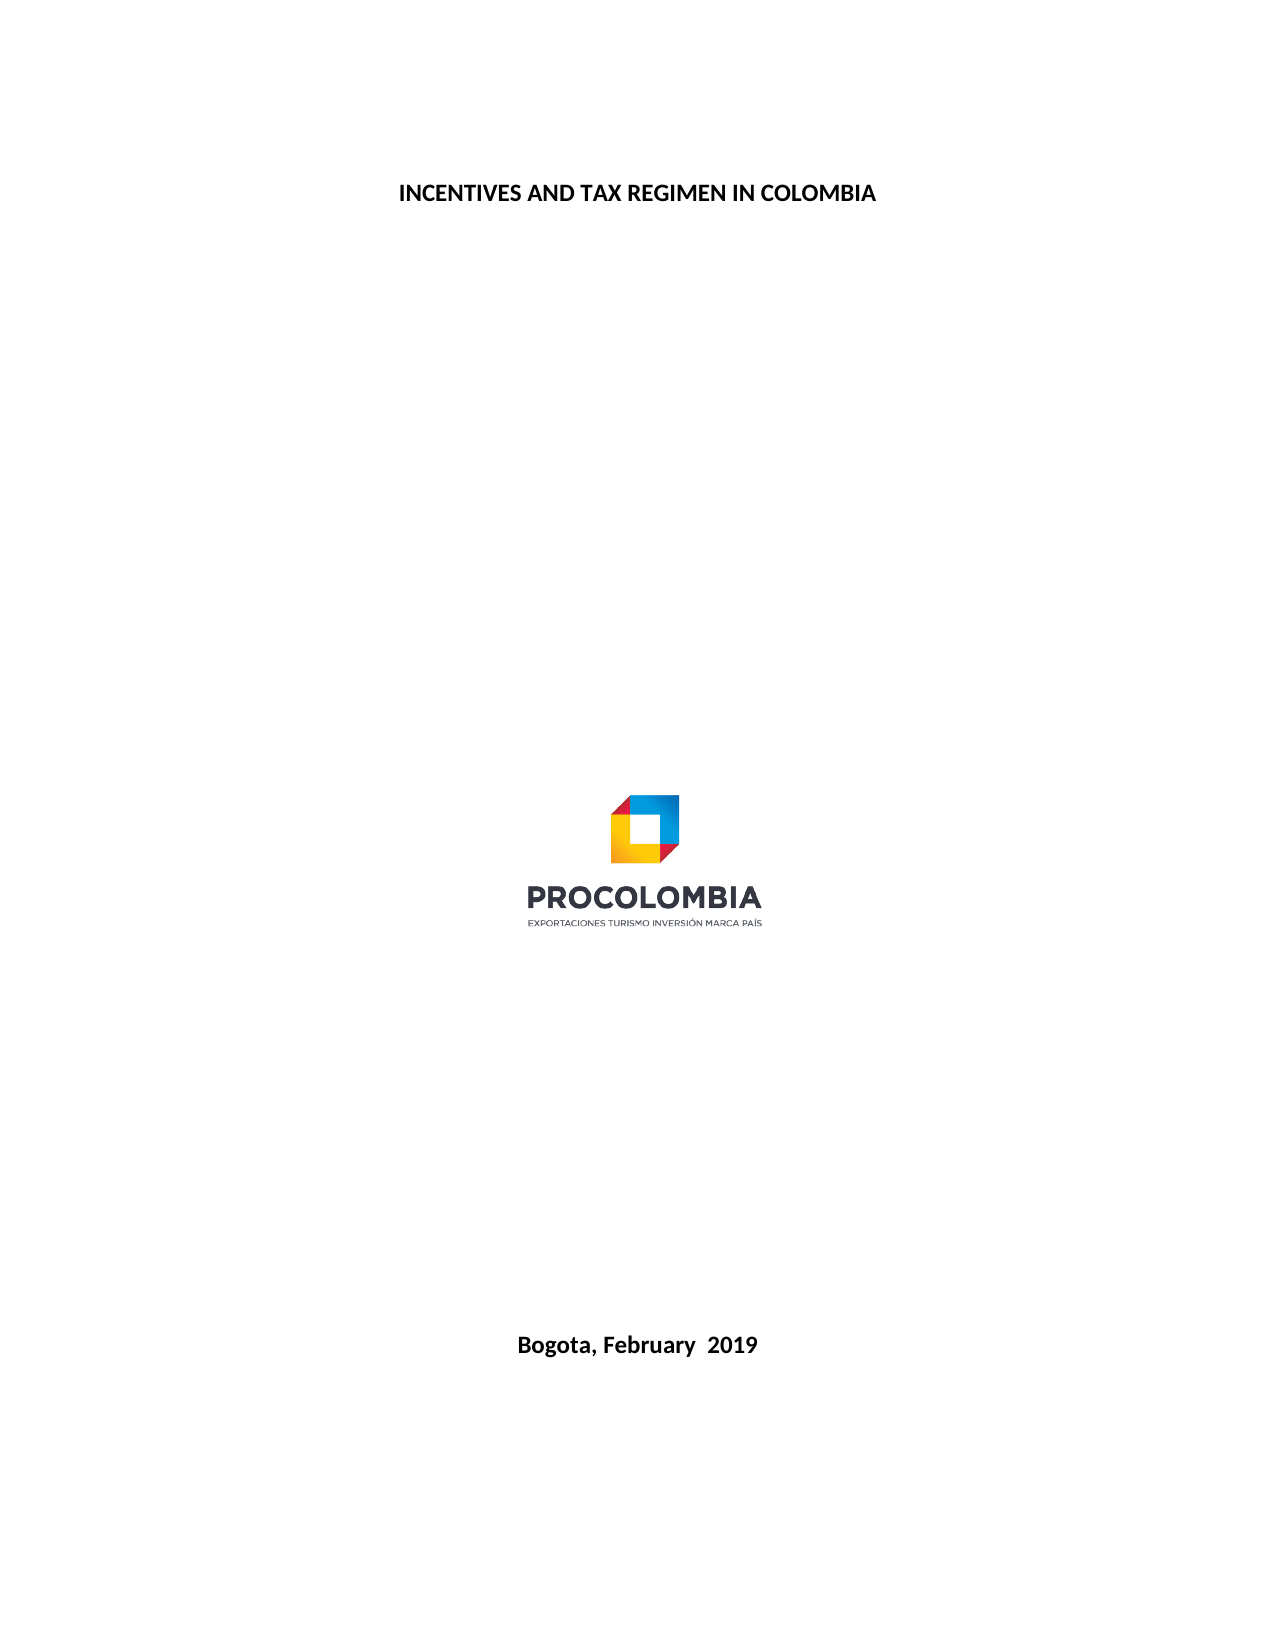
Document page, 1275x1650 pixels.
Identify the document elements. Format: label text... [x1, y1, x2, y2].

picture [507, 771, 768, 950]
text Bogota, February 2019 [177, 1329, 1098, 1360]
text INCENTIVES AND TAX REGIMEN IN COLOMBIA [177, 177, 1098, 208]
